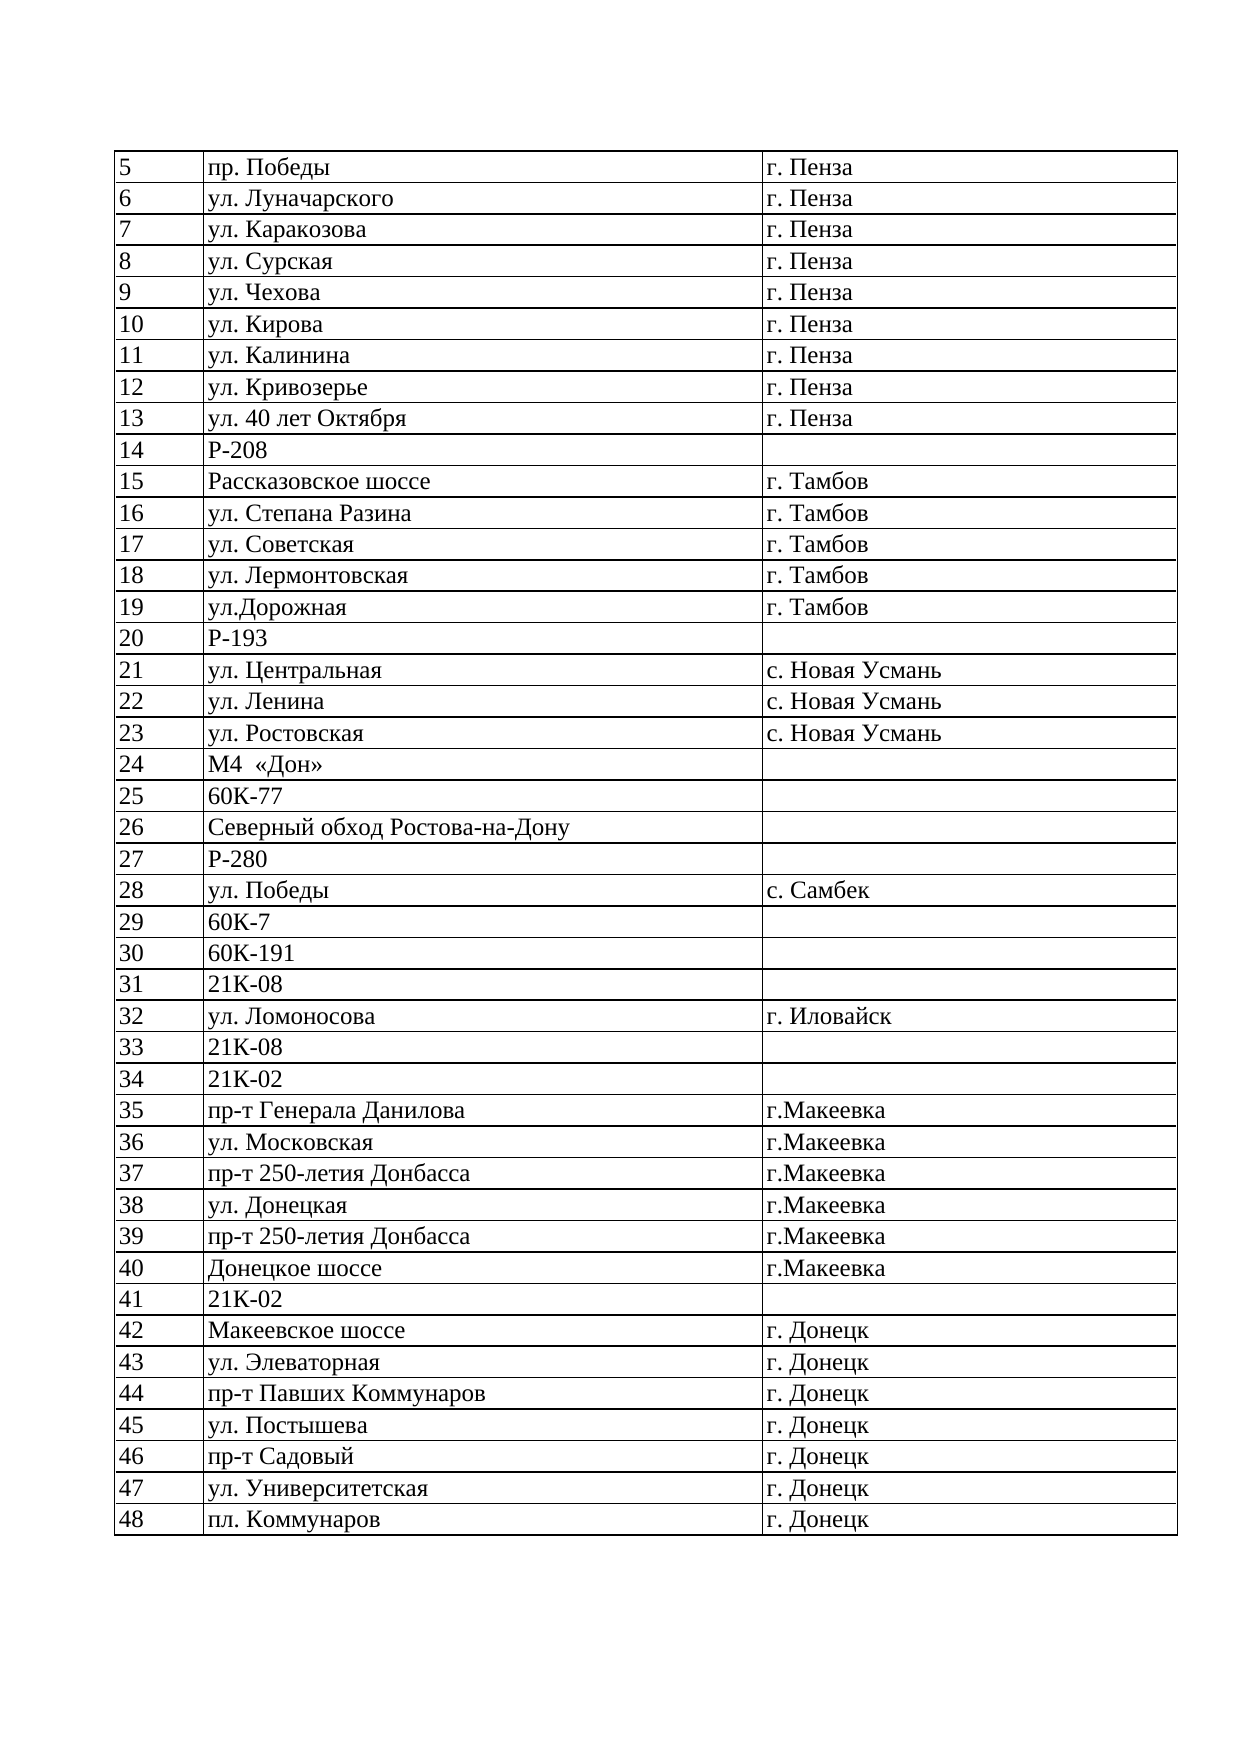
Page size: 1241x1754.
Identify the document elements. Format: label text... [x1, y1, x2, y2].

table_cell [763, 1031, 1177, 1062]
table_cell г. Тамбов [763, 590, 1177, 622]
table_cell ул. Ростовская [204, 718, 762, 748]
table_cell г.Макеевка [763, 1251, 1177, 1282]
table_cell [763, 748, 1177, 779]
table_cell [763, 1062, 1177, 1094]
table_cell г. Тамбов [763, 465, 1177, 496]
table_cell 6 [115, 183, 203, 213]
table_cell 41 [115, 1284, 203, 1314]
table_cell 30 [115, 938, 203, 968]
table_cell 25 [115, 780, 203, 811]
table_cell 60К-191 [204, 938, 762, 968]
table_cell 18 [115, 560, 203, 590]
table_cell г. Пенза [763, 370, 1177, 402]
table_cell 45 [115, 1409, 203, 1440]
table_cell ул. Ленина [204, 686, 762, 716]
table_cell Макеевское шоссе [204, 1316, 762, 1345]
table_cell ул. Элеваторная [204, 1347, 762, 1377]
table_cell [763, 905, 1177, 936]
table_cell г. Донецк [763, 1471, 1177, 1503]
table_cell г. Пенза [763, 152, 1177, 181]
table_cell пр-т 250-летия Донбасса [204, 1221, 762, 1251]
table_cell ул. Сурская [204, 246, 762, 276]
table_cell 13 [115, 403, 203, 433]
table_cell 43 [115, 1346, 203, 1377]
table_cell 28 [115, 875, 203, 905]
table_cell пр-т Павших Коммунаров [204, 1378, 762, 1408]
table_cell [763, 1283, 1177, 1314]
table_cell г.Макеевка [763, 1188, 1177, 1219]
table_cell ул. Луначарского [204, 183, 762, 213]
table_cell пр. Победы [204, 152, 762, 181]
table_cell г. Донецк [763, 1503, 1177, 1534]
table_cell 37 [115, 1158, 203, 1188]
table_cell 29 [115, 906, 203, 936]
table_cell пр-т Садовый [204, 1441, 762, 1471]
table_cell ул. Калинина [204, 340, 762, 370]
table_cell г. Пенза [763, 181, 1177, 213]
table_cell г. Пенза [763, 307, 1177, 339]
table_cell 15 [115, 466, 203, 496]
table_cell г. Тамбов [763, 528, 1177, 559]
table_cell ул. Каракозова [204, 215, 762, 244]
table_cell Р-193 [204, 623, 762, 653]
table_cell 42 [115, 1315, 203, 1345]
table_cell 47 [115, 1472, 203, 1503]
table_cell с. Новая Усмань [763, 685, 1177, 716]
table_cell 38 [115, 1189, 203, 1219]
table_cell ул. Постышева [204, 1410, 762, 1440]
table_cell Рассказовское шоссе [204, 466, 762, 496]
table_cell с. Новая Усмань [763, 716, 1177, 748]
table_cell г. Тамбов [763, 559, 1177, 590]
table_cell г. Донецк [763, 1408, 1177, 1440]
table_cell 10 [115, 308, 203, 339]
table_cell ул. Степана Разина [204, 498, 762, 527]
table_cell 26 [115, 812, 203, 842]
table_cell ул.Дорожная [204, 592, 762, 622]
table_cell 21 [115, 654, 203, 685]
table_cell ул. Победы [204, 875, 762, 905]
table_cell [763, 433, 1177, 464]
table_cell пр-т 250-летия Донбасса [204, 1158, 762, 1188]
table_cell 36 [115, 1126, 203, 1157]
table_cell г. Пенза [763, 339, 1177, 370]
table_cell ул. Ломоносова [204, 1001, 762, 1031]
table_cell 60К-7 [204, 907, 762, 936]
table_cell [763, 936, 1177, 968]
table_cell 21К-08 [204, 970, 762, 999]
table_cell 17 [115, 529, 203, 559]
table_cell Донецкое шоссе [204, 1253, 762, 1282]
table_cell 21К-08 [204, 1032, 762, 1062]
table_cell ул. Московская [204, 1127, 762, 1157]
table_cell 20 [115, 623, 203, 653]
table_cell М4 «Дон» [204, 749, 762, 779]
table_cell Р-208 [204, 435, 762, 464]
table_cell 11 [115, 340, 203, 370]
table_cell 60К-77 [204, 781, 762, 811]
table_cell ул. Чехова [204, 277, 762, 307]
table_cell г.Макеевка [763, 1094, 1177, 1125]
table_cell 24 [115, 749, 203, 779]
table_cell ул. Центральная [204, 655, 762, 685]
table_cell 44 [115, 1378, 203, 1408]
table_cell 12 [115, 371, 203, 402]
table_cell г. Донецк [763, 1440, 1177, 1471]
table_cell г. Донецк [763, 1314, 1177, 1345]
table_cell 27 [115, 843, 203, 873]
table_cell г. Пенза [763, 213, 1177, 244]
table_cell 35 [115, 1095, 203, 1125]
table_cell ул. Кривозерье [204, 372, 762, 402]
table_cell пр-т Генерала Данилова [204, 1095, 762, 1125]
table_cell [763, 622, 1177, 653]
table_cell г. Иловайск [763, 999, 1177, 1031]
table_cell г. Тамбов [763, 496, 1177, 527]
table_cell 46 [115, 1441, 203, 1471]
table_cell 40 [115, 1252, 203, 1282]
table_cell 7 [115, 214, 203, 244]
table_cell 8 [115, 245, 203, 276]
table_cell Северный обход Ростова-на-Дону [204, 812, 762, 842]
table_cell ул. Университетская [204, 1473, 762, 1503]
table_cell г.Макеевка [763, 1220, 1177, 1251]
table_cell с. Самбек [763, 874, 1177, 905]
table_cell [763, 811, 1177, 842]
table_cell г. Пенза [763, 402, 1177, 433]
table_cell [763, 842, 1177, 873]
table_cell 32 [115, 1000, 203, 1031]
table_cell [763, 779, 1177, 811]
table_cell 5 [115, 152, 203, 181]
table_cell 22 [115, 686, 203, 716]
table_cell г. Донецк [763, 1377, 1177, 1408]
table_cell [763, 968, 1177, 999]
table_cell 31 [115, 969, 203, 999]
table_cell 34 [115, 1063, 203, 1094]
table_cell ул. Кирова [204, 309, 762, 339]
table_cell г.Макеевка [763, 1125, 1177, 1157]
table_cell 16 [115, 497, 203, 527]
table_cell ул. Лермонтовская [204, 561, 762, 590]
table_cell 48 [115, 1504, 203, 1534]
table_cell пл. Коммунаров [204, 1504, 762, 1534]
table_cell 19 [115, 591, 203, 622]
table_cell Р-280 [204, 844, 762, 873]
table_cell г. Пенза [763, 276, 1177, 307]
table_cell 33 [115, 1032, 203, 1062]
table_cell г. Пенза [763, 244, 1177, 276]
table_cell ул. Донецкая [204, 1190, 762, 1219]
table_cell г. Донецк [763, 1345, 1177, 1377]
table_cell с. Новая Усмань [763, 653, 1177, 685]
table_cell ул. Советская [204, 529, 762, 559]
table_cell 23 [115, 717, 203, 748]
table_cell г.Макеевка [763, 1157, 1177, 1188]
table_cell 9 [115, 277, 203, 307]
table_cell 39 [115, 1221, 203, 1251]
table_cell 21К-02 [204, 1064, 762, 1094]
table_cell 14 [115, 434, 203, 464]
table_cell ул. 40 лет Октября [204, 403, 762, 433]
table_cell 21К-02 [204, 1284, 762, 1314]
